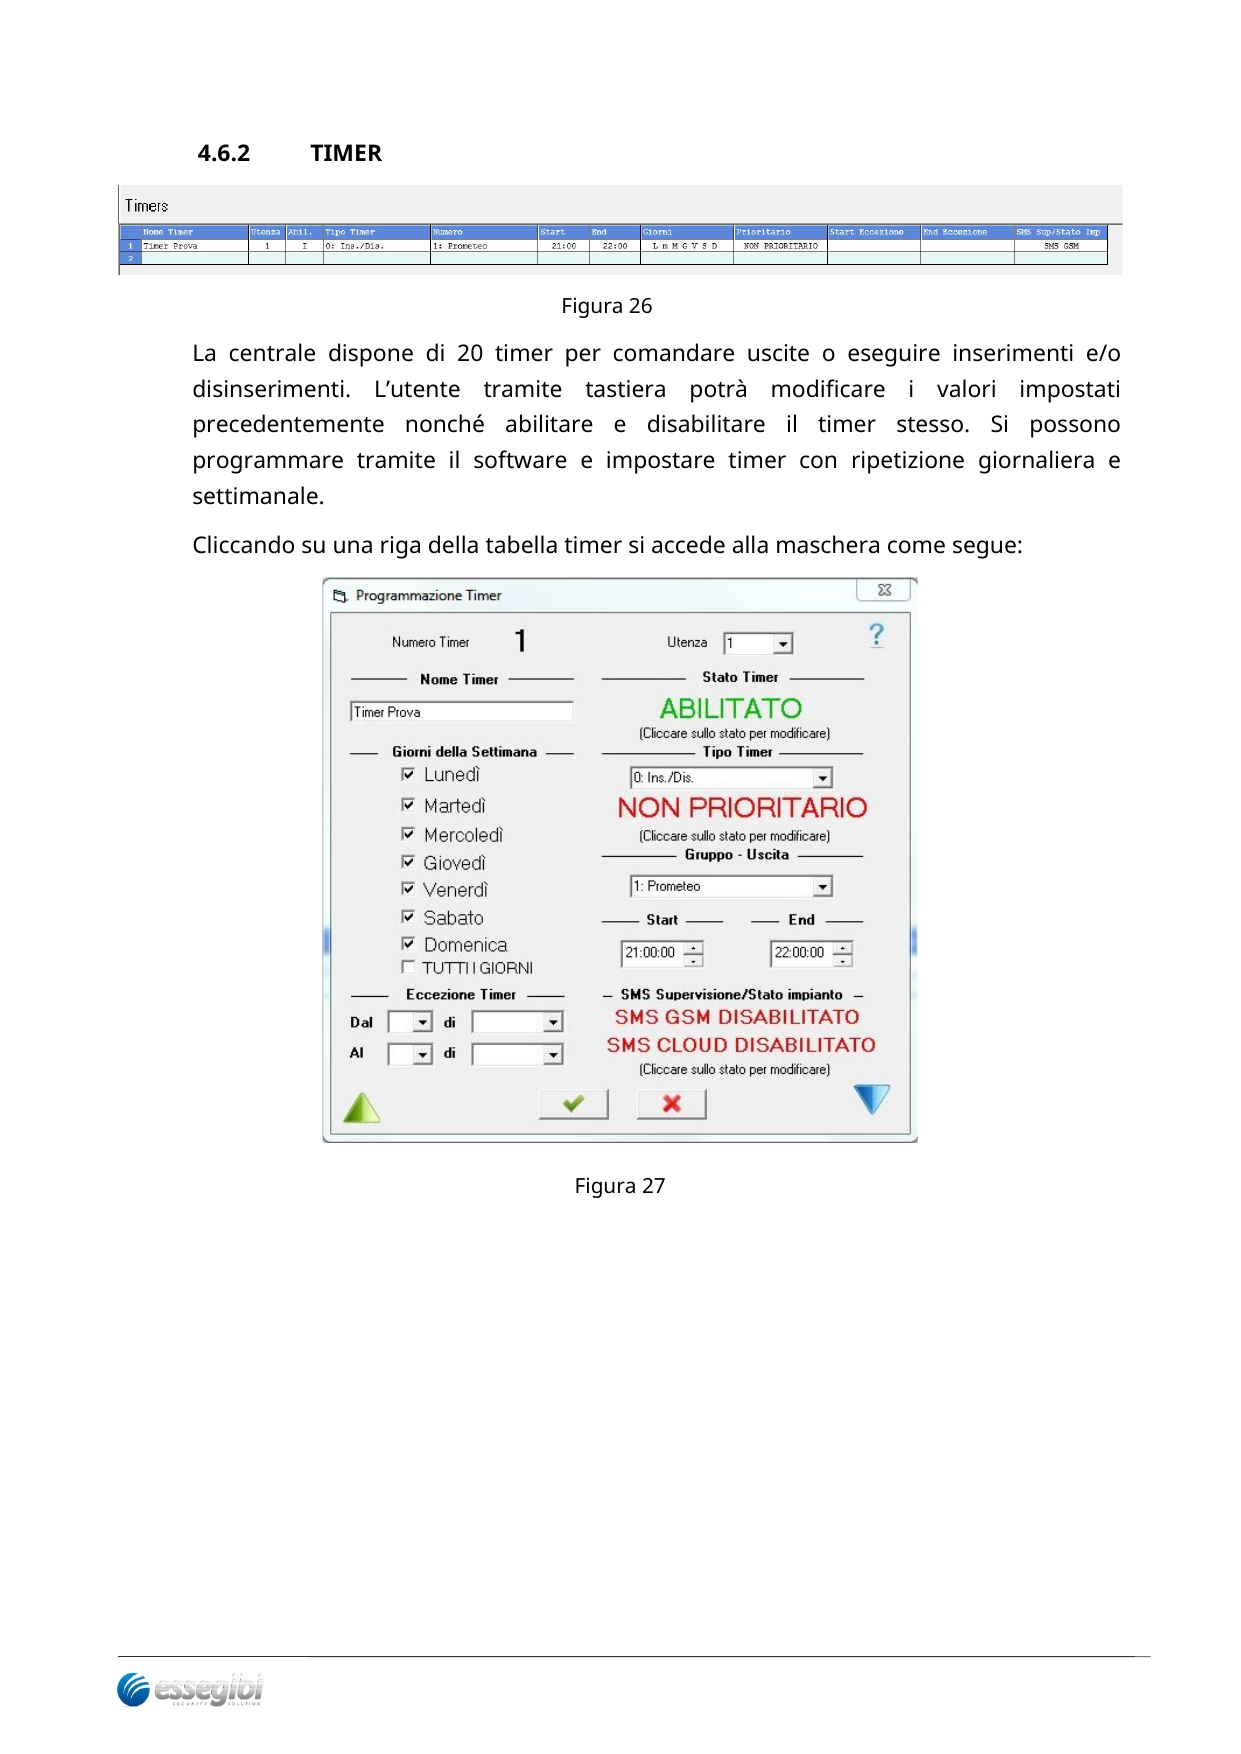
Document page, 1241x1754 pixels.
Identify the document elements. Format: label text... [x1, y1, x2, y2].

subtitle TIMER [198, 137, 1122, 168]
text La centrale dispone di 20 timer per comandare uscite o eseguire inserimenti e/o disinserimenti. L’utente tramite tastiera potrà modificare i valori impostati precedentemente nonché abilitare e disabilitare il timer stesso. Si possono programmare tramite il software e impostare timer con ripetizione giornaliera e settimanale. [192, 337, 1122, 512]
picture [322, 577, 918, 1143]
text Figura 26 [118, 291, 1122, 319]
text Figura 27 [118, 1171, 1122, 1200]
picture [118, 185, 1123, 275]
text Cliccando su una riga della tabella timer si accede alla maschera come segue: [192, 529, 1122, 560]
picture [112, 1665, 275, 1713]
